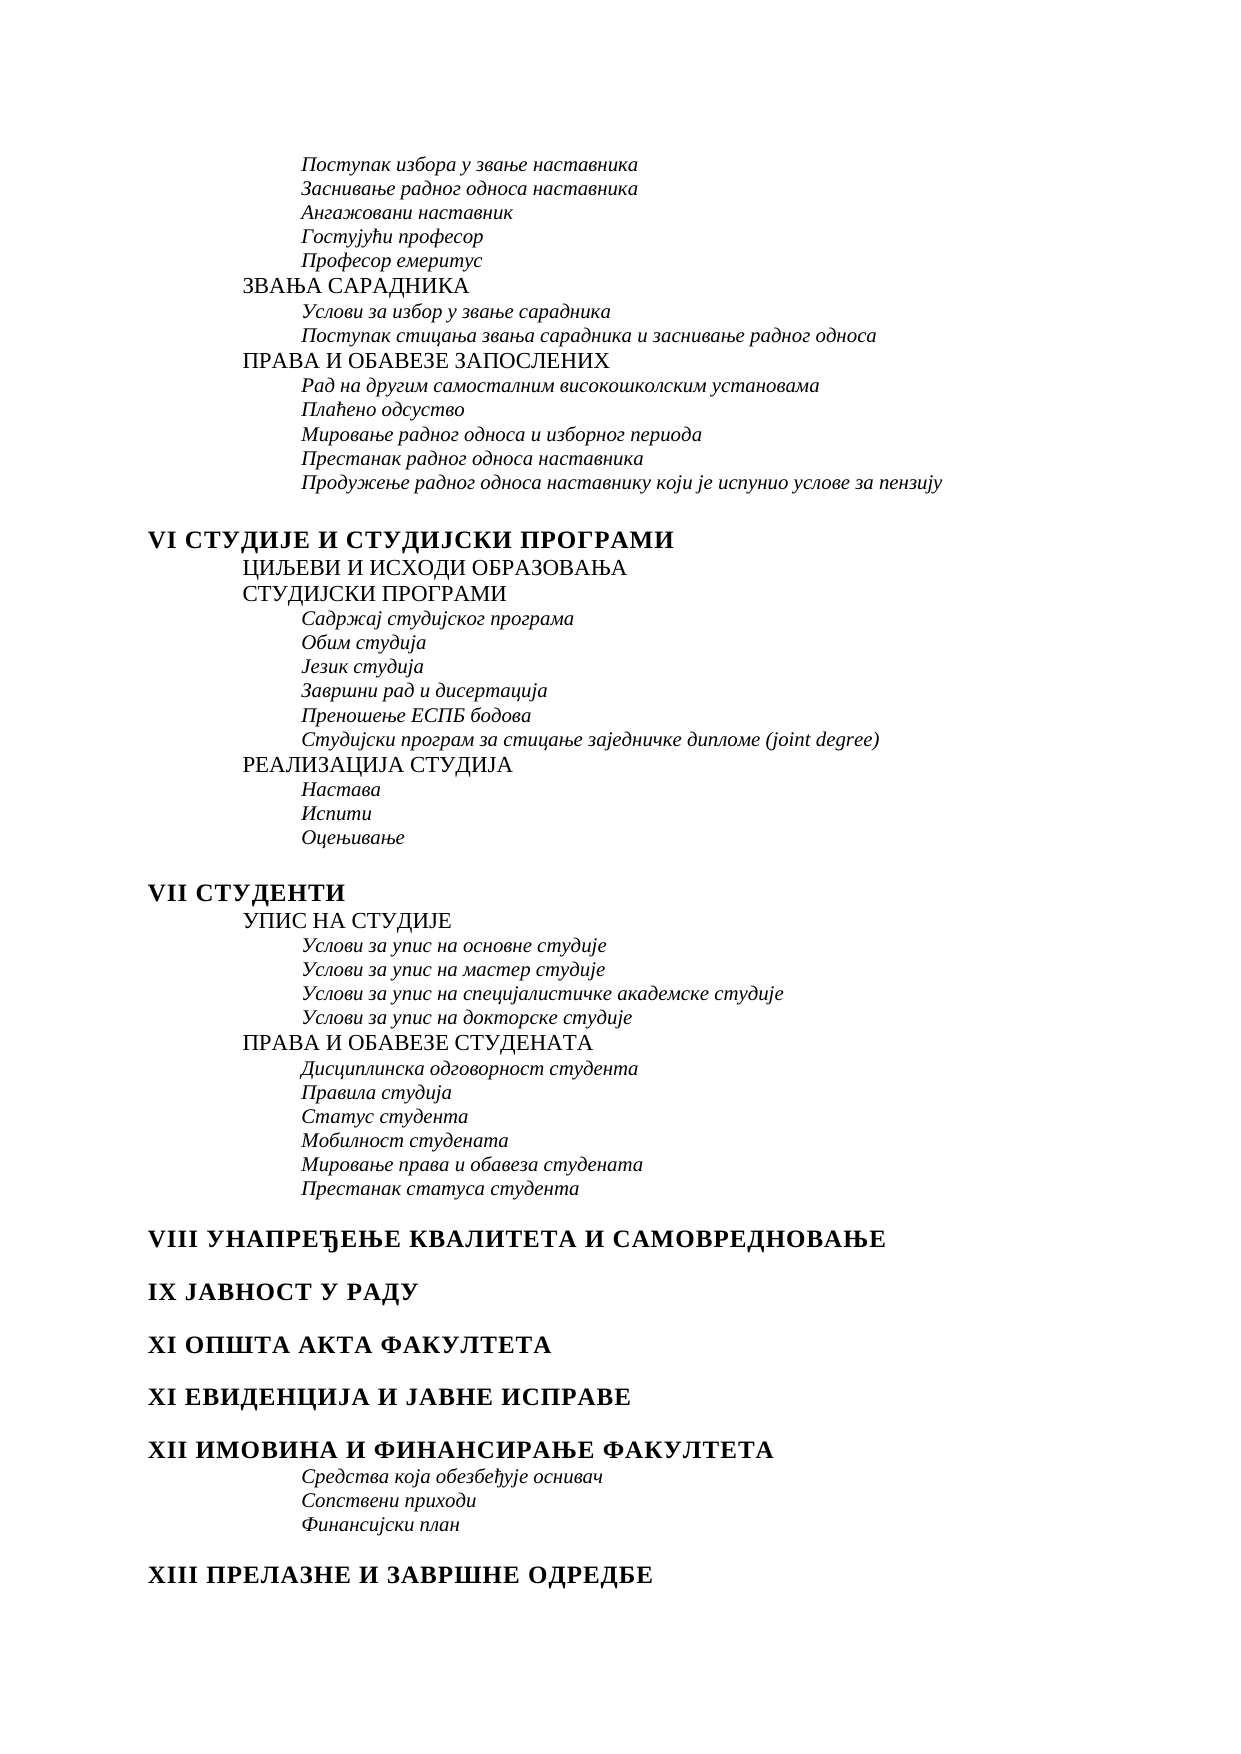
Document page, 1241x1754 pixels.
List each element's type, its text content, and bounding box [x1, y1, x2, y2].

text Статус студента [148, 1104, 1122, 1128]
text ЦИЉЕВИ И ИСХОДИ ОБРАЗОВАЊА [148, 553, 1122, 580]
text Завршни рад и дисертација [148, 678, 1122, 702]
text Финансијски план [148, 1512, 1122, 1536]
subtitle IХ ЈАВНОСТ У РАДУ [148, 1277, 1122, 1306]
text СТУДИЈСКИ ПРОГРАМИ [148, 580, 1122, 606]
text Мировање права и обавеза студената [148, 1152, 1122, 1176]
text Ангажовани наставник [148, 200, 1122, 224]
text Настава [148, 777, 1122, 801]
subtitle VI СТУДИЈЕ И СТУДИЈСКИ ПРОГРАМИ [148, 525, 1122, 553]
text Услови за упис на специјалистичке академске студије [148, 981, 1122, 1005]
text Мобилност студената [148, 1128, 1122, 1152]
text Заснивање радног односа наставника [148, 176, 1122, 200]
text Продужење радног односа наставнику који је испунио услове за пензију [148, 469, 1122, 494]
subtitle VII СТУДЕНТИ [148, 878, 1122, 907]
text Плаћено одсуство [148, 397, 1122, 421]
text ПРАВА И ОБАВЕЗЕ ЗАПОСЛЕНИХ [148, 347, 1122, 373]
text Испити [148, 801, 1122, 825]
subtitle VIII УНАПРЕЂЕЊЕ КВАЛИТЕТА И САМОВРЕДНОВАЊЕ [148, 1224, 1122, 1253]
text РЕАЛИЗАЦИЈА СТУДИЈА [148, 751, 1122, 777]
text Преношење ЕСПБ бодова [148, 702, 1122, 727]
subtitle XI ОПШТА АКТА ФАКУЛТЕТА [148, 1330, 1122, 1358]
text ЗВАЊА САРАДНИКА [148, 272, 1122, 299]
subtitle XIII ПРЕЛАЗНЕ И ЗАВРШНЕ ОДРЕДБЕ [148, 1560, 1122, 1589]
text Сопствени приходи [148, 1488, 1122, 1512]
text Услови за упис на докторске студије [148, 1005, 1122, 1029]
text Обим студија [148, 630, 1122, 654]
text Поступак стицања звања сарадника и заснивање радног односа [148, 323, 1122, 347]
subtitle XII ИМОВИНА И ФИНАНСИРАЊЕ ФАКУЛТЕТА [148, 1435, 1122, 1464]
text Поступак избора у звање наставника [148, 152, 1122, 176]
text УПИС НА СТУДИЈЕ [148, 907, 1122, 933]
text Услови за избор у звање сарадника [148, 299, 1122, 323]
text Услови за упис на мастер студије [148, 957, 1122, 981]
text Дисциплинска одговорност студента [148, 1056, 1122, 1080]
subtitle XI ЕВИДЕНЦИЈА И ЈАВНЕ ИСПРАВЕ [148, 1382, 1122, 1411]
text Језик студија [148, 654, 1122, 678]
text Оцењивање [148, 825, 1122, 849]
text Престанак статуса студента [148, 1176, 1122, 1200]
text Мировање радног односа и изборног периода [148, 421, 1122, 446]
text Рад на другим самосталним високошколским установама [148, 373, 1122, 397]
text Студијски програм за стицање заједничке дипломе (joint degree) [148, 727, 1122, 751]
text Професор емеритус [148, 248, 1122, 272]
text Садржај студијског програма [148, 606, 1122, 630]
text Гостујући професор [148, 224, 1122, 248]
text ПРАВА И ОБАВЕЗЕ СТУДЕНАТА [148, 1029, 1122, 1056]
text Средства која обезбеђује оснивач [148, 1464, 1122, 1488]
text Услови за упис на основне студије [148, 933, 1122, 957]
text Престанак радног односа наставника [148, 446, 1122, 469]
text Правила студија [148, 1080, 1122, 1104]
